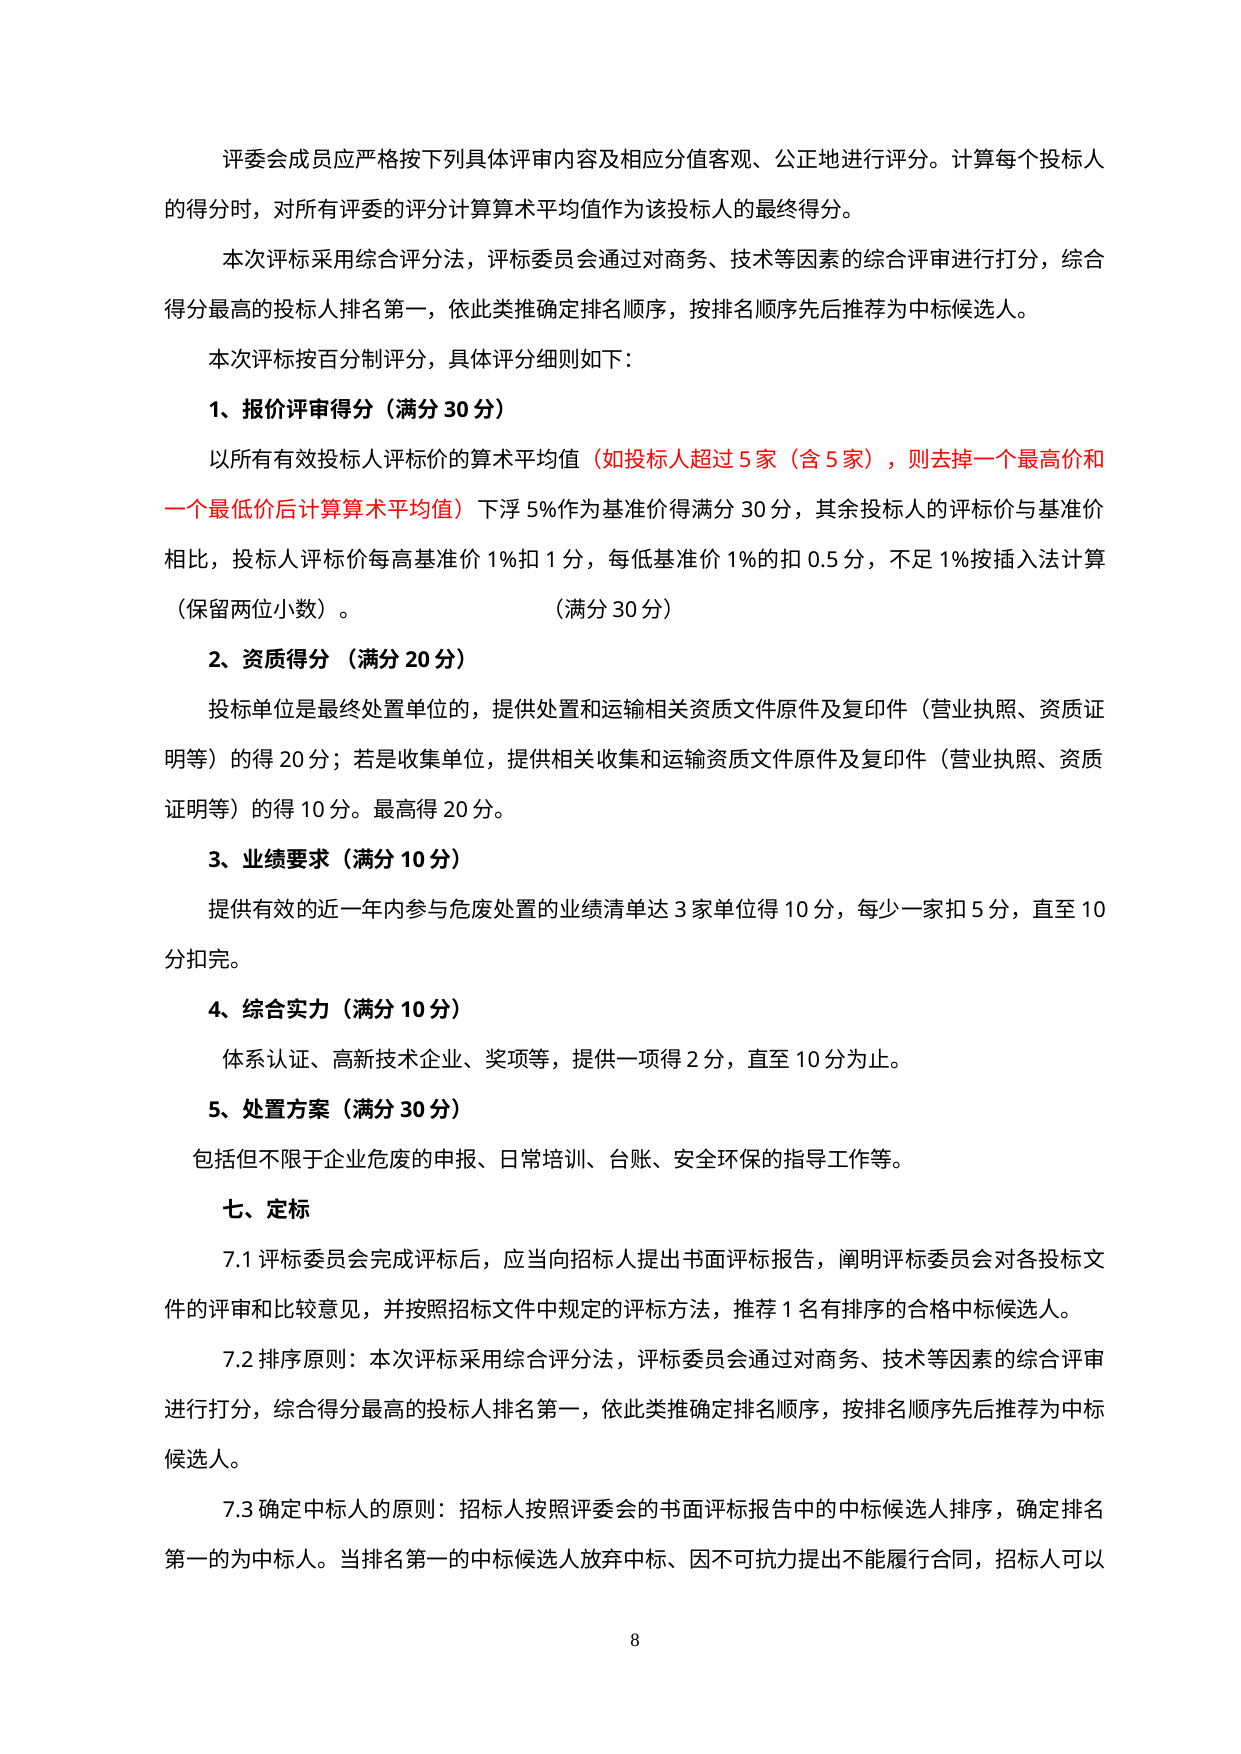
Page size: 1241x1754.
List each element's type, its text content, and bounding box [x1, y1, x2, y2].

text 七、定标 [164, 1177, 1106, 1227]
text 本次评标采用综合评分法，评标委员会通过对商务、技术等因素的综合评审进行打分，综合得分最高的投标人排名第一，依此类推确定排名顺序，按排名顺序先后推荐为中标候选人。 [164, 227, 1106, 327]
text 本次评标按百分制评分，具体评分细则如下： [164, 327, 1106, 377]
text 包括但不限于企业危废的申报、日常培训、台账、安全环保的指导工作等。 [164, 1127, 1106, 1177]
text 7.2排序原则：本次评标采用综合评分法，评标委员会通过对商务、技术等因素的综合评审进行打分，综合得分最高的投标人排名第一，依此类推确定排名顺序，按排名顺序先后推荐为中标候选人。 [164, 1327, 1106, 1477]
text 提供有效的近一年内参与危废处置的业绩清单达3家单位得10分，每少一家扣5分，直至10分扣完。 [164, 877, 1106, 977]
text 4、综合实力（满分10分） [164, 977, 1106, 1027]
text 5、处置方案（满分30分） [164, 1077, 1106, 1127]
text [164, 1477, 1106, 1577]
text 2、资质得分 （满分20分） [164, 627, 1106, 677]
text 评委会成员应严格按下列具体评审内容及相应分值客观、公正地进行评分。计算每个投标人的得分时，对所有评委的评分计算算术平均值作为该投标人的最终得分。 [164, 127, 1106, 227]
text 3、业绩要求（满分10分） [164, 827, 1106, 877]
text 以所有有效投标人评标价的算术平均值（如投标人超过5家（含5家），则去掉一个最高价和一个最低价后计算算术平均值）下浮5%作为基准价得满分30分，其余投标人的评标价与基准价相比，投标人评标价每高基准价1%扣1分，每低基准价1%的扣0.5分，不足1%按插入法计算（保留两位小数）。 （满分30分） [164, 427, 1106, 627]
text 投标单位是最终处置单位的，提供处置和运输相关资质文件原件及复印件（营业执照、资质证明等）的得20分；若是收集单位，提供相关收集和运输资质文件原件及复印件（营业执照、资质证明等）的得10分。最高得20分。 [164, 677, 1106, 827]
text 1、报价评审得分（满分30分） [164, 377, 1106, 427]
text 7.1评标委员会完成评标后，应当向招标人提出书面评标报告，阐明评标委员会对各投标文件的评审和比较意见，并按照招标文件中规定的评标方法，推荐1名有排序的合格中标候选人。 [164, 1227, 1106, 1327]
text 体系认证、高新技术企业、奖项等，提供一项得2分，直至10分为止。 [164, 1027, 1106, 1077]
